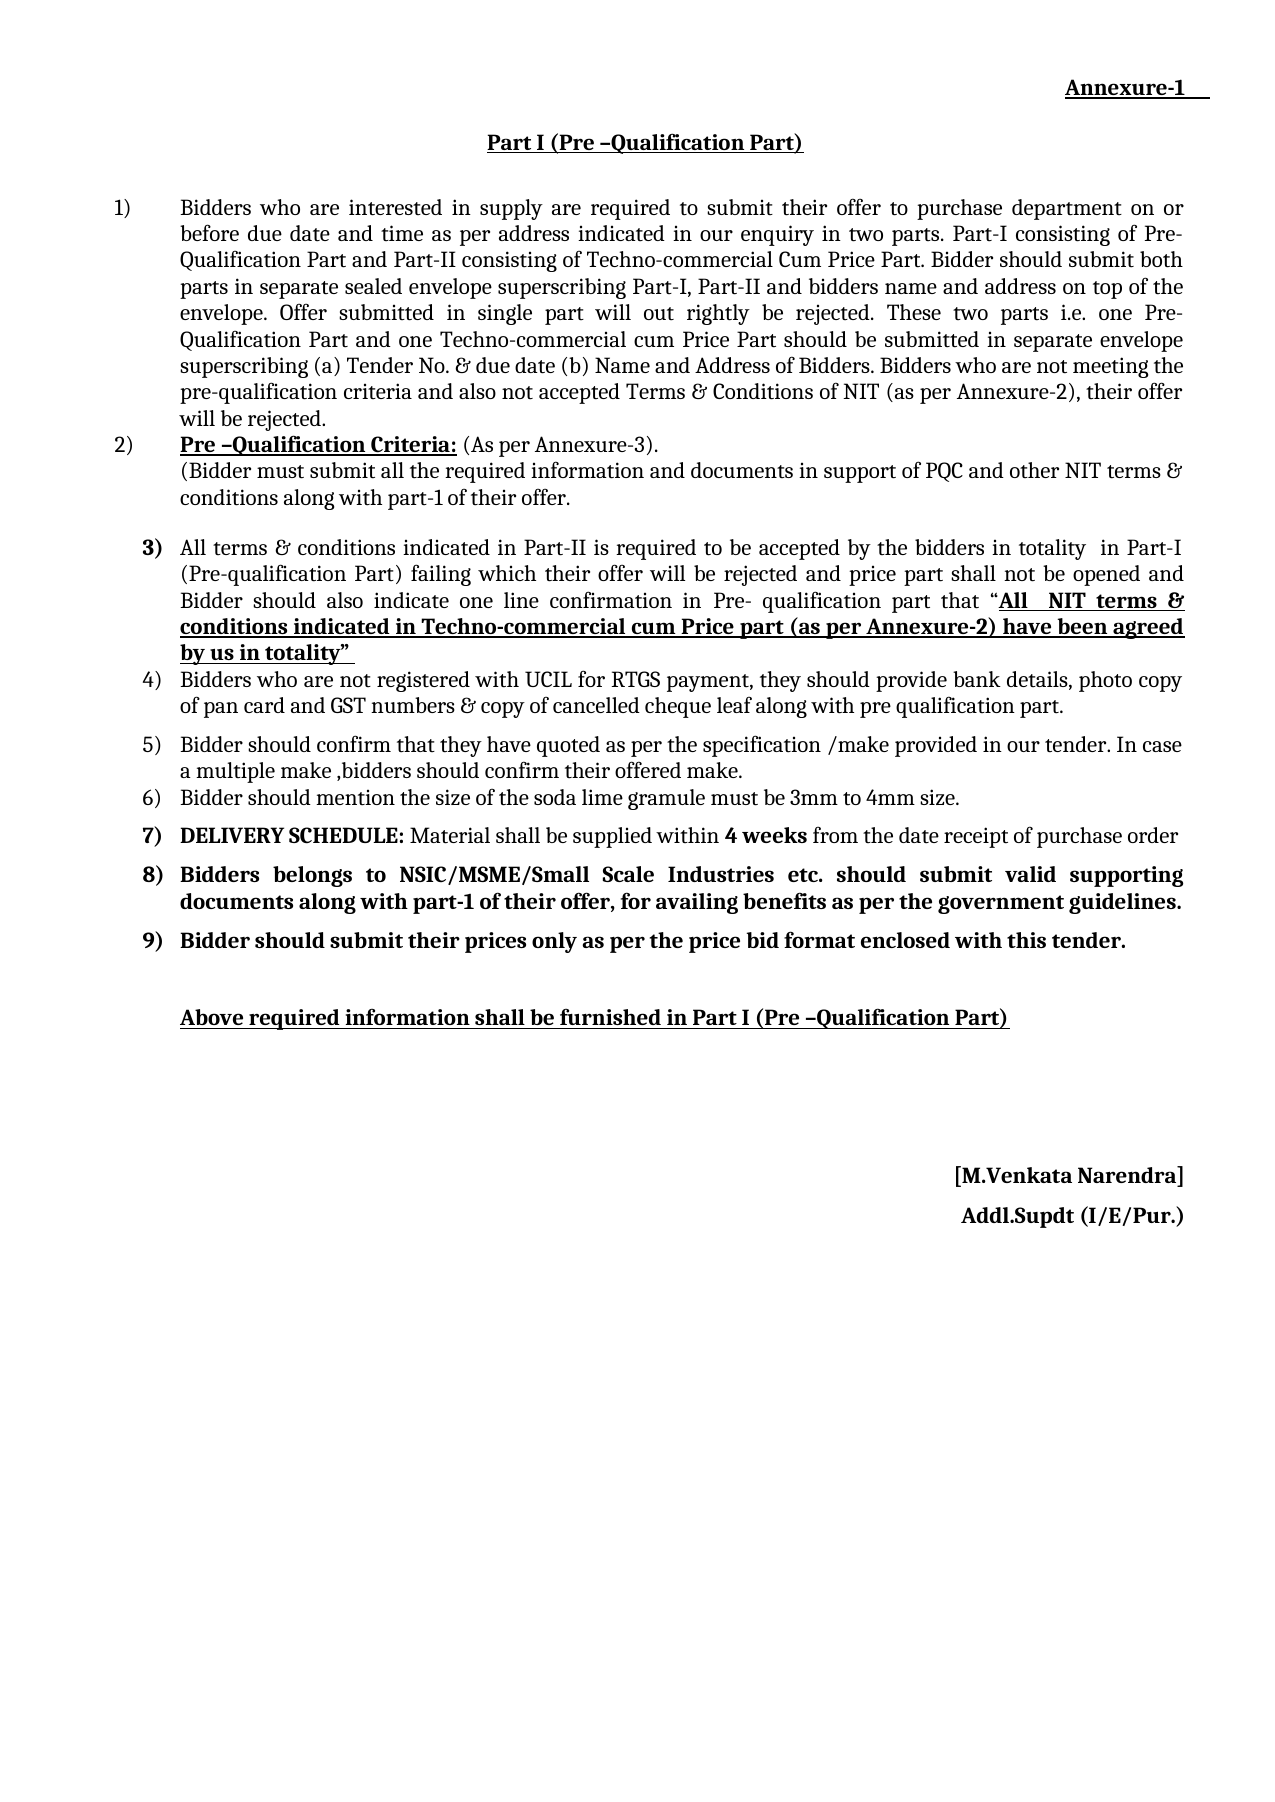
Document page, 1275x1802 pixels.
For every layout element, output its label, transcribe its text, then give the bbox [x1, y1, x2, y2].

list Bidders belongs to NSIC/MSME/Small Scale Industries etc. should submit valid supporting documents along with part-1 of their offer, for availing benefits as per the government guidelines. [142, 862, 1185, 915]
list (Bidder must submit all the required information and documents in support of PQC and other NIT terms & conditions along with part-1 of their offer. [180, 458, 1185, 511]
text Above required information shall be furnished in Part I (Pre –Qualification Part) [105, 1005, 1185, 1031]
list All terms & conditions indicated in Part-II is required to be accepted by the bidders in totality in Part-I (Pre-qualification Part) failing which their offer will be rejected and price part shall not be opened and Bidder should also indicate one line confirmation in Pre- qualification part that “All NIT terms & conditions indicated in Techno-commercial cum Price part (as per Annexure-2) have been agreed by us in totality” [142, 535, 1185, 667]
list Bidders who are interested in supply are required to submit their offer to purchase department on or before due date and time as per address indicated in our enquiry in two parts. Part-I consisting of Pre-Qualification Part and Part-II consisting of Techno-commercial Cum Price Part. Bidder should submit both parts in separate sealed envelope superscribing Part-I, Part-II and bidders name and address on top of the envelope. Offer submitted in single part will out rightly be rejected. These two parts i.e. one Pre-Qualification Part and one Techno-commercial cum Price Part should be submitted in separate envelope superscribing (a) Tender No. & due date (b) Name and Address of Bidders. Bidders who are not meeting the pre-qualification criteria and also not accepted Terms & Conditions of NIT (as per Annexure-2), their offer will be rejected. [114, 194, 1185, 432]
list Pre –Qualification Criteria: (As per Annexure-3). [114, 432, 1185, 458]
text Annexure-1 [105, 75, 1185, 101]
list Bidder should confirm that they have quoted as per the specification /make provided in our tender. In case a multiple make ,bidders should confirm their offered make. [142, 732, 1185, 784]
list Bidder should mention the size of the soda lime gramule must be 3mm to 4mm size. [142, 784, 1185, 811]
list DELIVERY SCHEDULE: Material shall be supplied within 4 weeks from the date receipt of purchase order [142, 823, 1185, 850]
text [M.Venkata Narendra] [555, 1163, 1185, 1189]
list Bidder should submit their prices only as per the price bid format enclosed with this tender. [142, 927, 1185, 954]
text Part I (Pre –Qualification Part) [105, 129, 1185, 156]
list Bidders who are not registered with UCIL for RTGS payment, they should provide bank details, photo copy of pan card and GST numbers & copy of cancelled cheque leaf along with pre qualification part. [142, 667, 1185, 719]
text Addl.Supdt (I/E/Pur.) [555, 1203, 1185, 1229]
